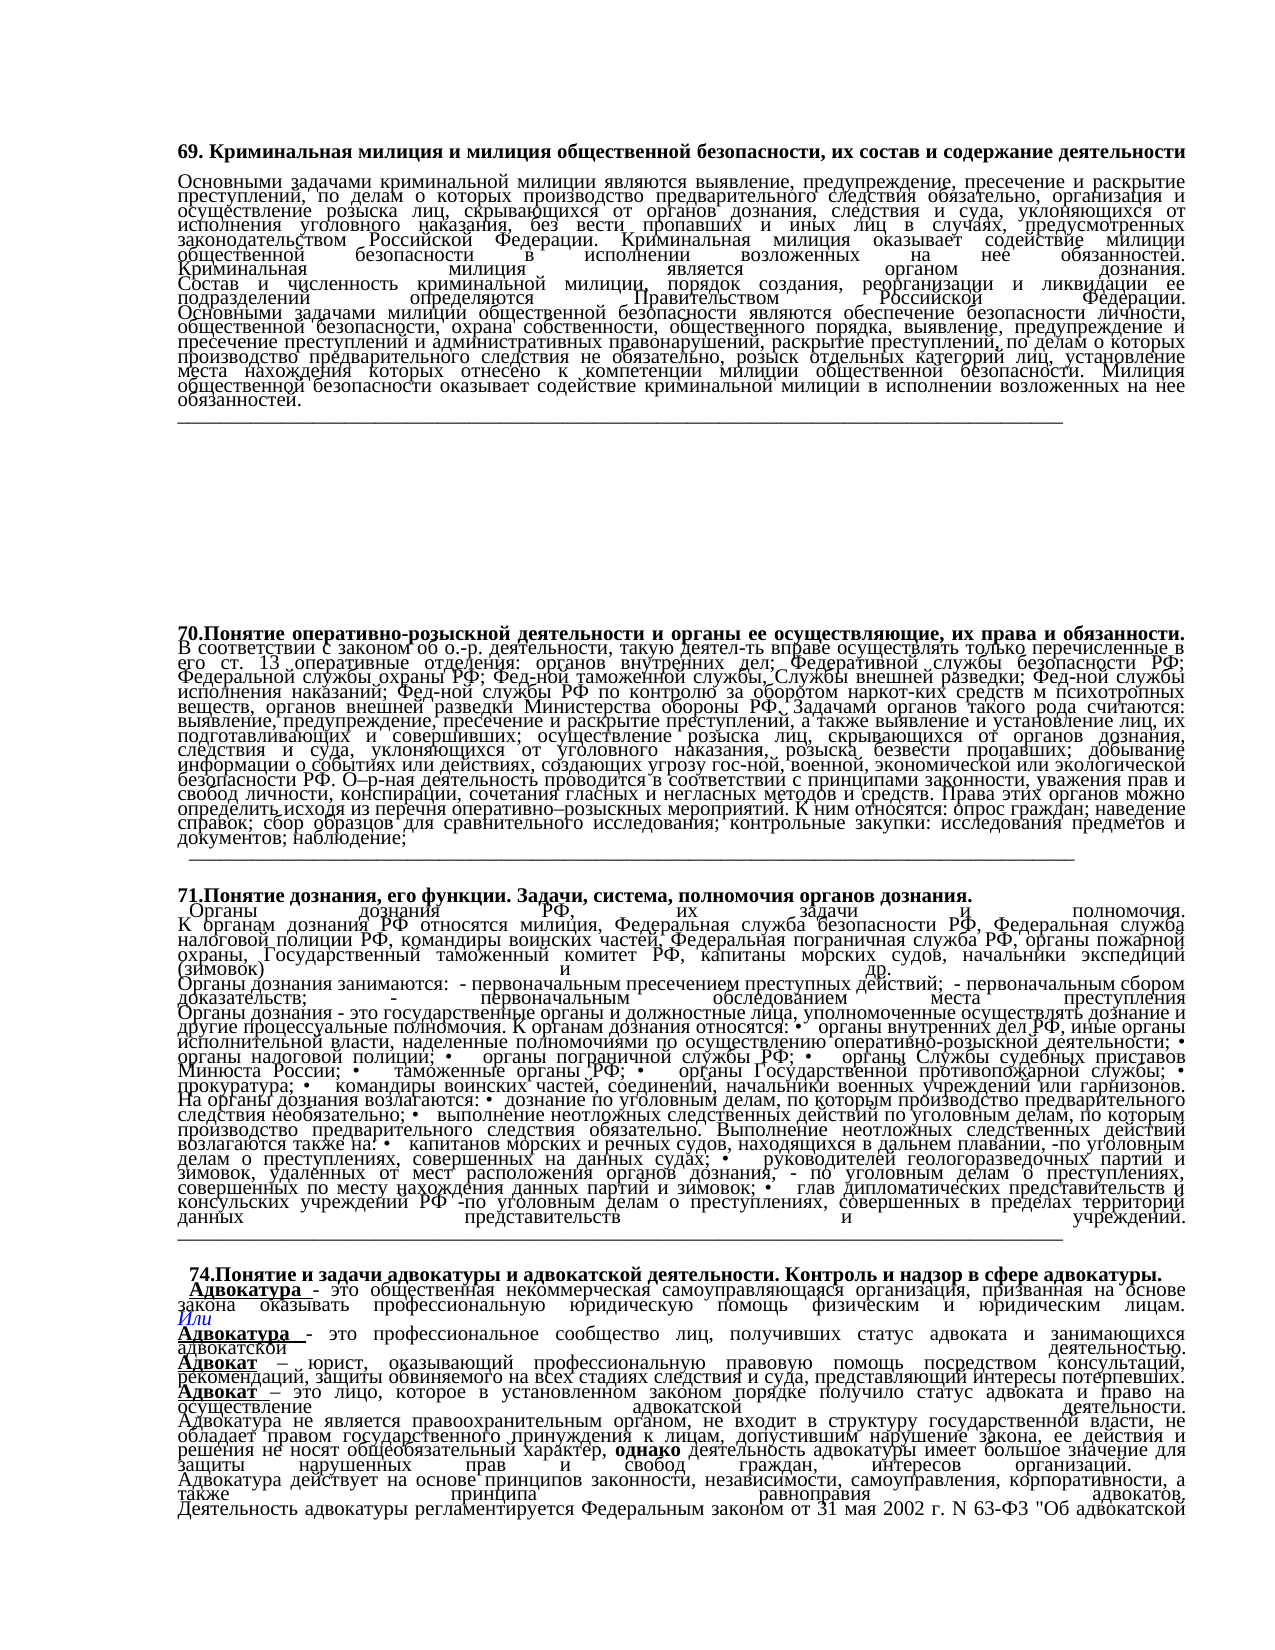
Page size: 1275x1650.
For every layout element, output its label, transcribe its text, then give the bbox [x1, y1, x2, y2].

text Органы дознания РФ, их задачи и полномочия. К органам дознания РФ относятся милиция, Федеральная служба безопасности РФ, Федеральная служба налоговой полиции РФ, командиры воинских частей, Федеральная пограничная служба РФ, органы пожарной охраны, Государственный таможенный комитет РФ, капитаны морских судов, начальники экспедиций (зимовок) и др. Органы дознания занимаются: - первоначальным пресечением преступных действий; - первоначальным сбором доказательств; - первоначальным обследованием места преступления Органы дознания - это государственные органы и должностные лица, уполномоченные осуществлять дознание и другие процессуальные полномочия. К органам дознания относятся: • органы внутренних дел РФ, иные органы исполнительной власти, наделенные полномочиями по осуществлению оперативно-розыскной деятельности; • органы налоговой полиции; • органы пограничной службы РФ; • органы Службы судебных приставов Минюста России; • таможенные органы РФ; • органы Государственной противопожарной службы; • прокуратура; • командиры воинских частей, соединений, начальники военных учреждений или гарнизонов. На органы дознания возлагаются: • дознание по уголовным делам, по которым производство предварительного следствия необязательно; • выполнение неотложных следственных действий по уголовным делам, по которым производство предварительного следствия обязательно. Выполнение неотложных следственных действий возлагаются также на: • капитанов морских и речных судов, находящихся в дальнем плавании, -по уголовным делам о преступлениях, совершенных на данных судах; • руководителей геологоразведочных партий и зимовок, удаленных от мест расположения органов дознания, - по уголовным делам о преступлениях, совершенных по месту нахождения данных партий и зимовок; • глав дипломатических представительств и консульских учреждений РФ -по уголовным делам о преступлениях, совершенных в пределах территорий данных представительств и учреждений. _____________________________________________________________________________________ [177, 906, 1186, 1270]
text 74.Понятие и задачи адвокатуры и адвокатской деятельности. Контроль и надзор в сфере адвокатуры. [177, 1270, 999, 1285]
text 70.Понятие оперативно-розыскной деятельности и органы ее осуществляющие, их права и обязанности. В соответствии с законом об о.-р. деятельности, такую деятел-ть вправе осуществлять только перечисленные в его ст. 13 оперативные отделения: органов внутренних дел; Федеративной службы безопасности РФ; Федеральной службы охраны РФ; Фед-ной таможенной службы, Службы внешней разведки; Фед-ной службы исполнения наказаний; Фед-ной службы РФ по контролю за оборотом наркот-ких средств м психотропных веществ, органов внешней разведки Министерства обороны РФ. Задачами органов такого рода считаются: выявление, предупреждение, пресечение и раскрытие преступлений, а также выявление и установление лиц, их подготавливающих и совершивших; осуществление розыска лиц, скрывающихся от органов дознания, следствия и суда, уклоняющихся от уголовного наказания, розыска безвести пропавших; добывание информации о событиях или действиях, создающих угрозу гос-ной, военной, экономической или экологической безопасности РФ. О–р-ная деятельность проводится в соответствии с принципами законности, уважения прав и свобод личности, конспирации, сочетания гласных и негласных методов и средств. Права этих органов можно определить исходя из перечня оперативно–розыскных мероприятий. К ним относятся: опрос граждан; наведение справок; сбор образцов для сравнительного исследования; контрольные закупки: исследования предметов и документов; наблюдение; [177, 556, 1186, 847]
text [177, 118, 1186, 556]
text _____________________________________________________________________________________ [177, 847, 1186, 876]
text 71.Понятие дознания, его функции. Задачи, система, полномочия органов дознания. [177, 876, 1186, 906]
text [177, 1285, 1186, 1518]
